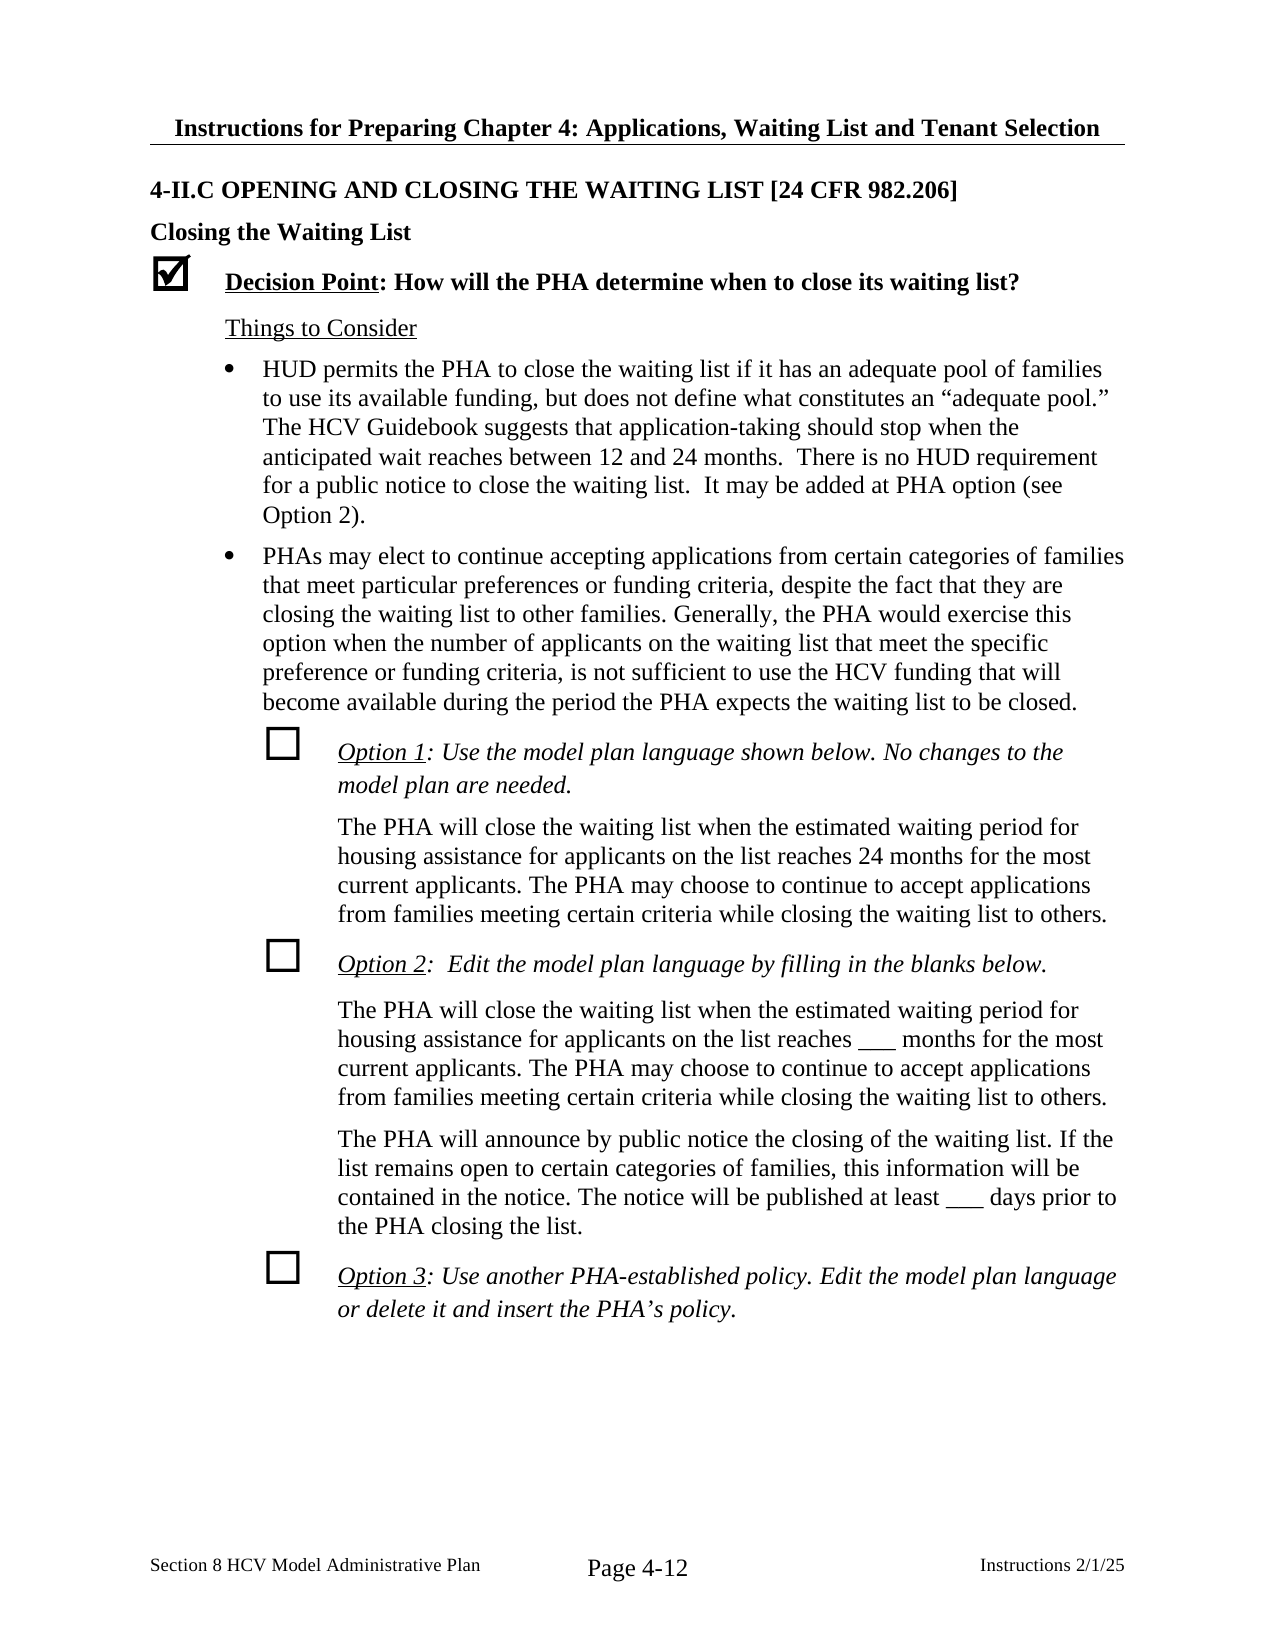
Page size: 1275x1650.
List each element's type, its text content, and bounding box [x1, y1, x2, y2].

text Option 1: Use the model plan language shown below. No changes to the model plan are needed. [262, 728, 1125, 799]
text 4-II.C OPENING AND CLOSING THE WAITING LIST [24 CFR 982.206] [150, 175, 1125, 204]
text The PHA will announce by public notice the closing of the waiting list. If the list remains open to certain categories of families, this information will be contained in the notice. The notice will be published at least ___ days prior to the PHA closing the list. [337, 1123, 1125, 1240]
text Closing the Waiting List [150, 217, 1125, 246]
text Decision Point: How will the PHA determine when to close its waiting list? [150, 258, 1125, 300]
text The PHA will close the waiting list when the estimated waiting period for housing assistance for applicants on the list reaches ___ months for the most current applicants. The PHA may choose to continue to accept applications from families meeting certain criteria while closing the waiting list to others. [337, 995, 1125, 1111]
text The PHA will close the waiting list when the estimated waiting period for housing assistance for applicants on the list reaches 24 months for the most current applicants. The PHA may choose to continue to accept applications from families meeting certain criteria while closing the waiting list to others. [337, 811, 1125, 928]
list PHAs may elect to continue accepting applications from certain categories of families that meet particular preferences or funding criteria, despite the fact that they are closing the waiting list to other families. Generally, the PHA would exercise this option when the number of applicants on the waiting list that meet the specific preference or funding criteria, is not sufficient to use the HCV funding that will become available during the period the PHA expects the waiting list to be closed. [225, 541, 1125, 715]
text Things to Consider [225, 313, 1125, 342]
text Option 3: Use another PHA-established policy. Edit the model plan language or delete it and insert the PHA’s policy. [262, 1252, 1125, 1323]
list HUD permits the PHA to close the waiting list if it has an adequate pool of families to use its available funding, but does not define what constitutes an “adequate pool.” The HCV Guidebook suggests that application-taking should stop when the anticipated wait reaches between 12 and 24 months. There is no HUD requirement for a public notice to close the waiting list. It may be added at PHA option (see Option 2). [225, 354, 1125, 528]
text Option 2: Edit the model plan language by filling in the blanks below. [262, 940, 1125, 982]
